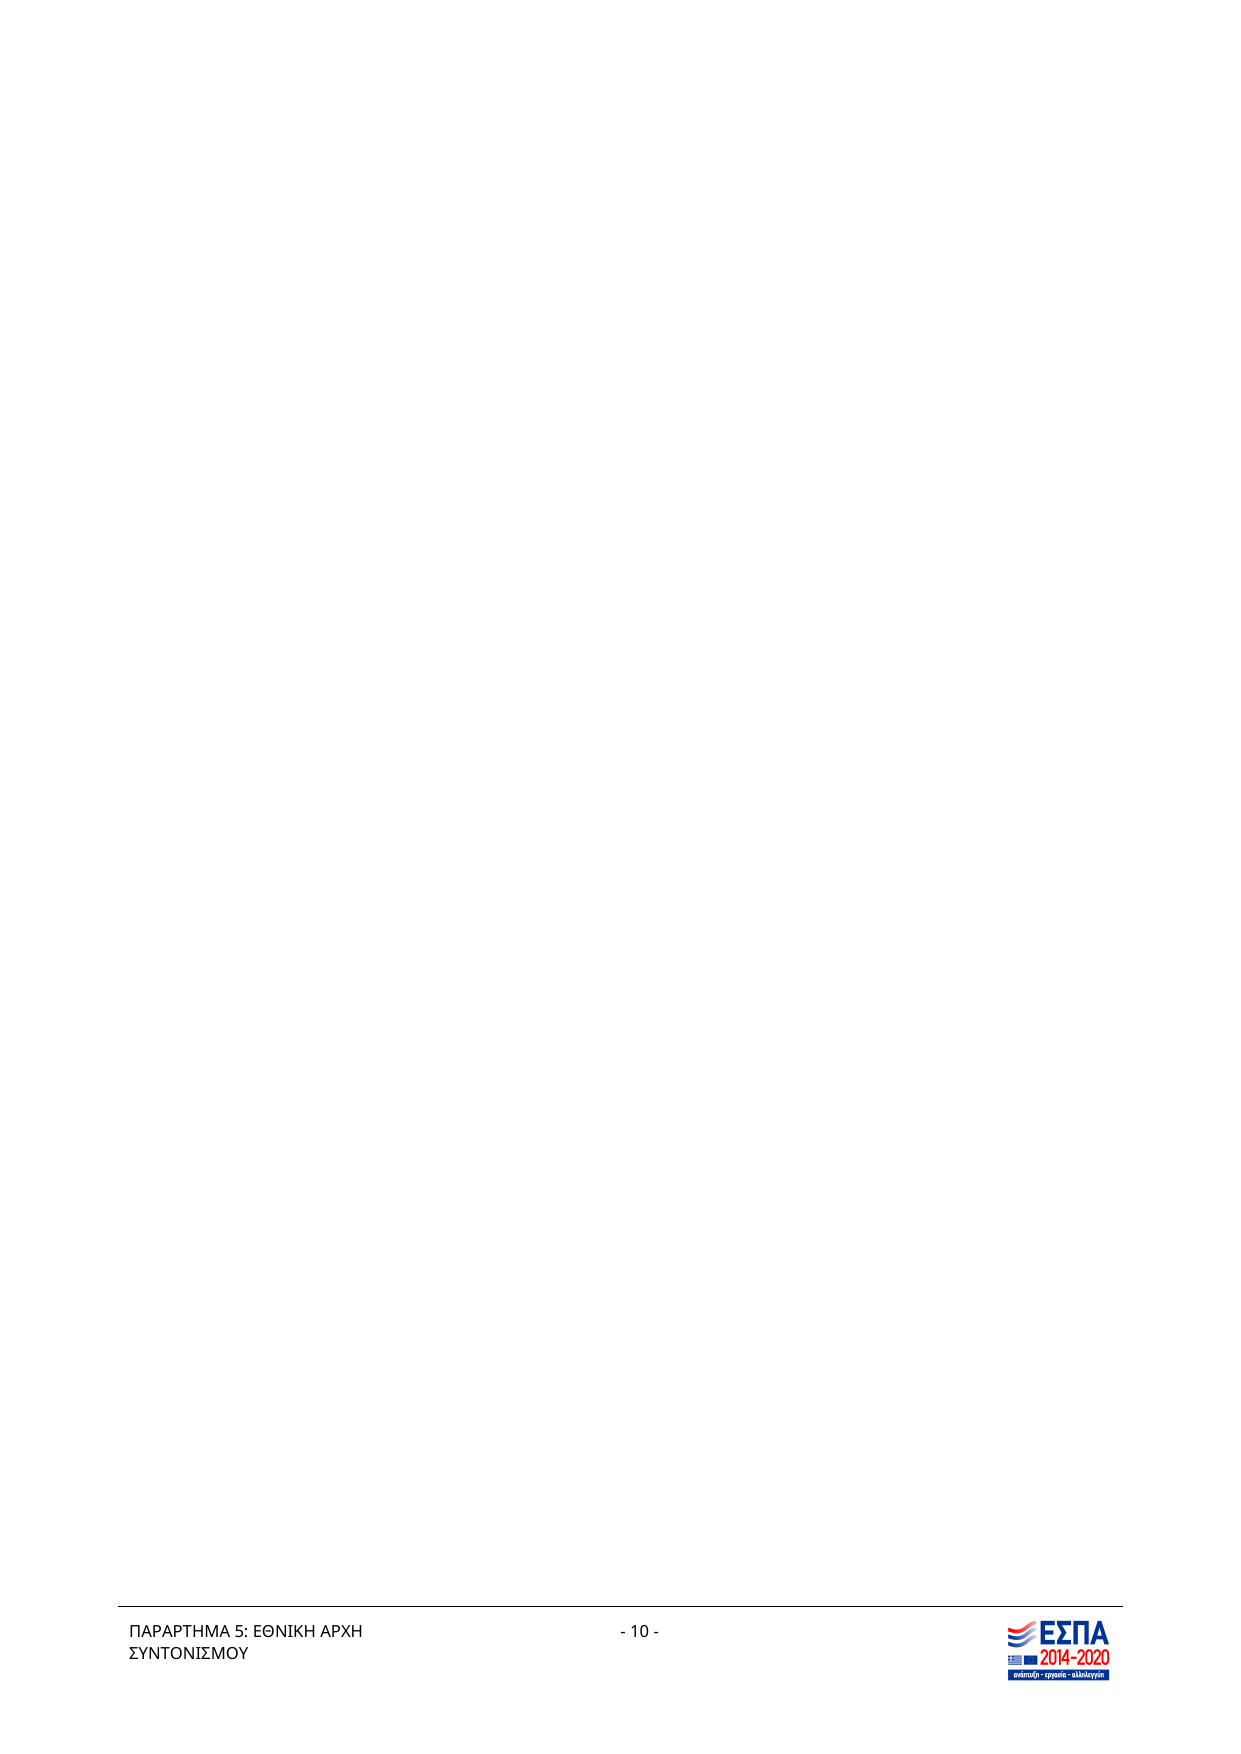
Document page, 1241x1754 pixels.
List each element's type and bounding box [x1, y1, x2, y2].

picture [1005, 1619, 1112, 1682]
